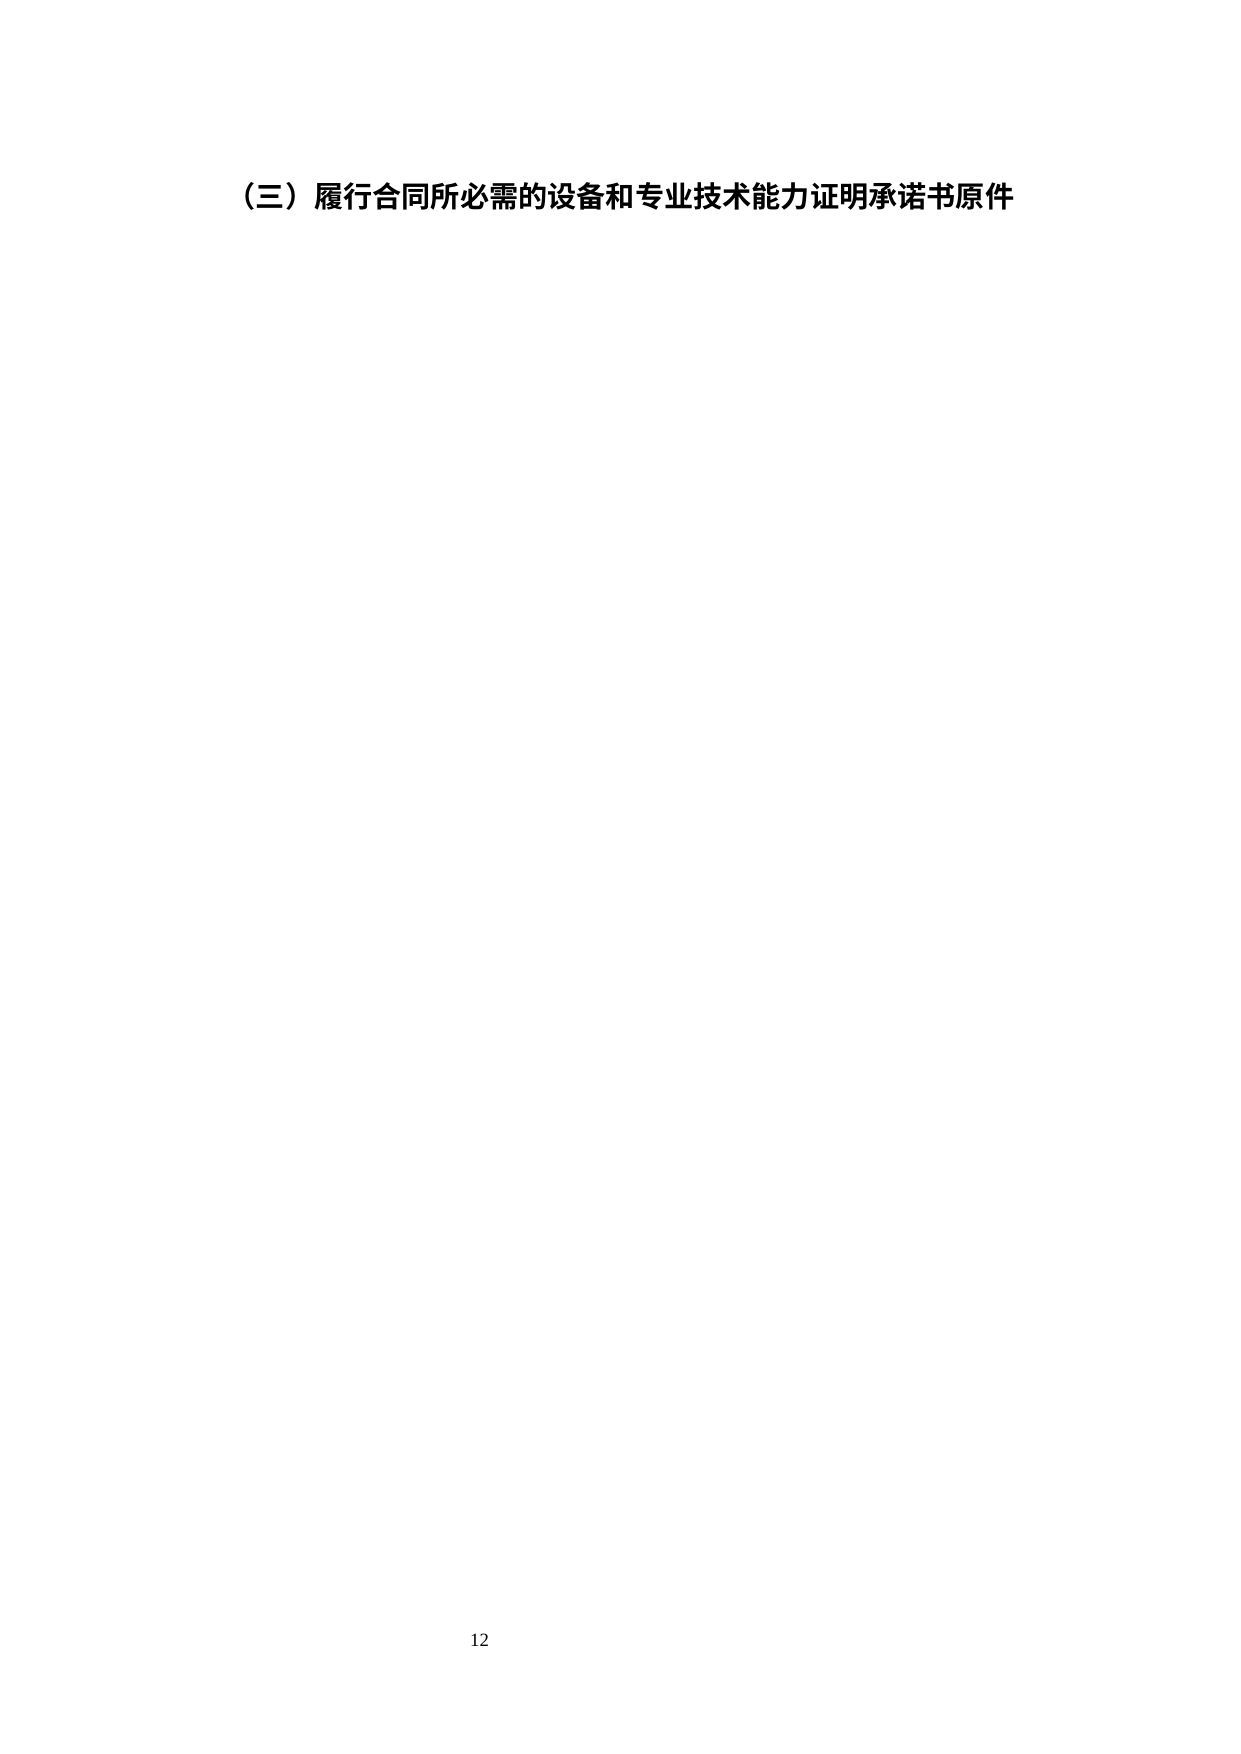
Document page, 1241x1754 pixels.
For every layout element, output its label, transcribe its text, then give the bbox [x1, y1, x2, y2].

list 履行合同所必需的设备和专业技术能力证明承诺书原件 [187, 162, 1053, 227]
